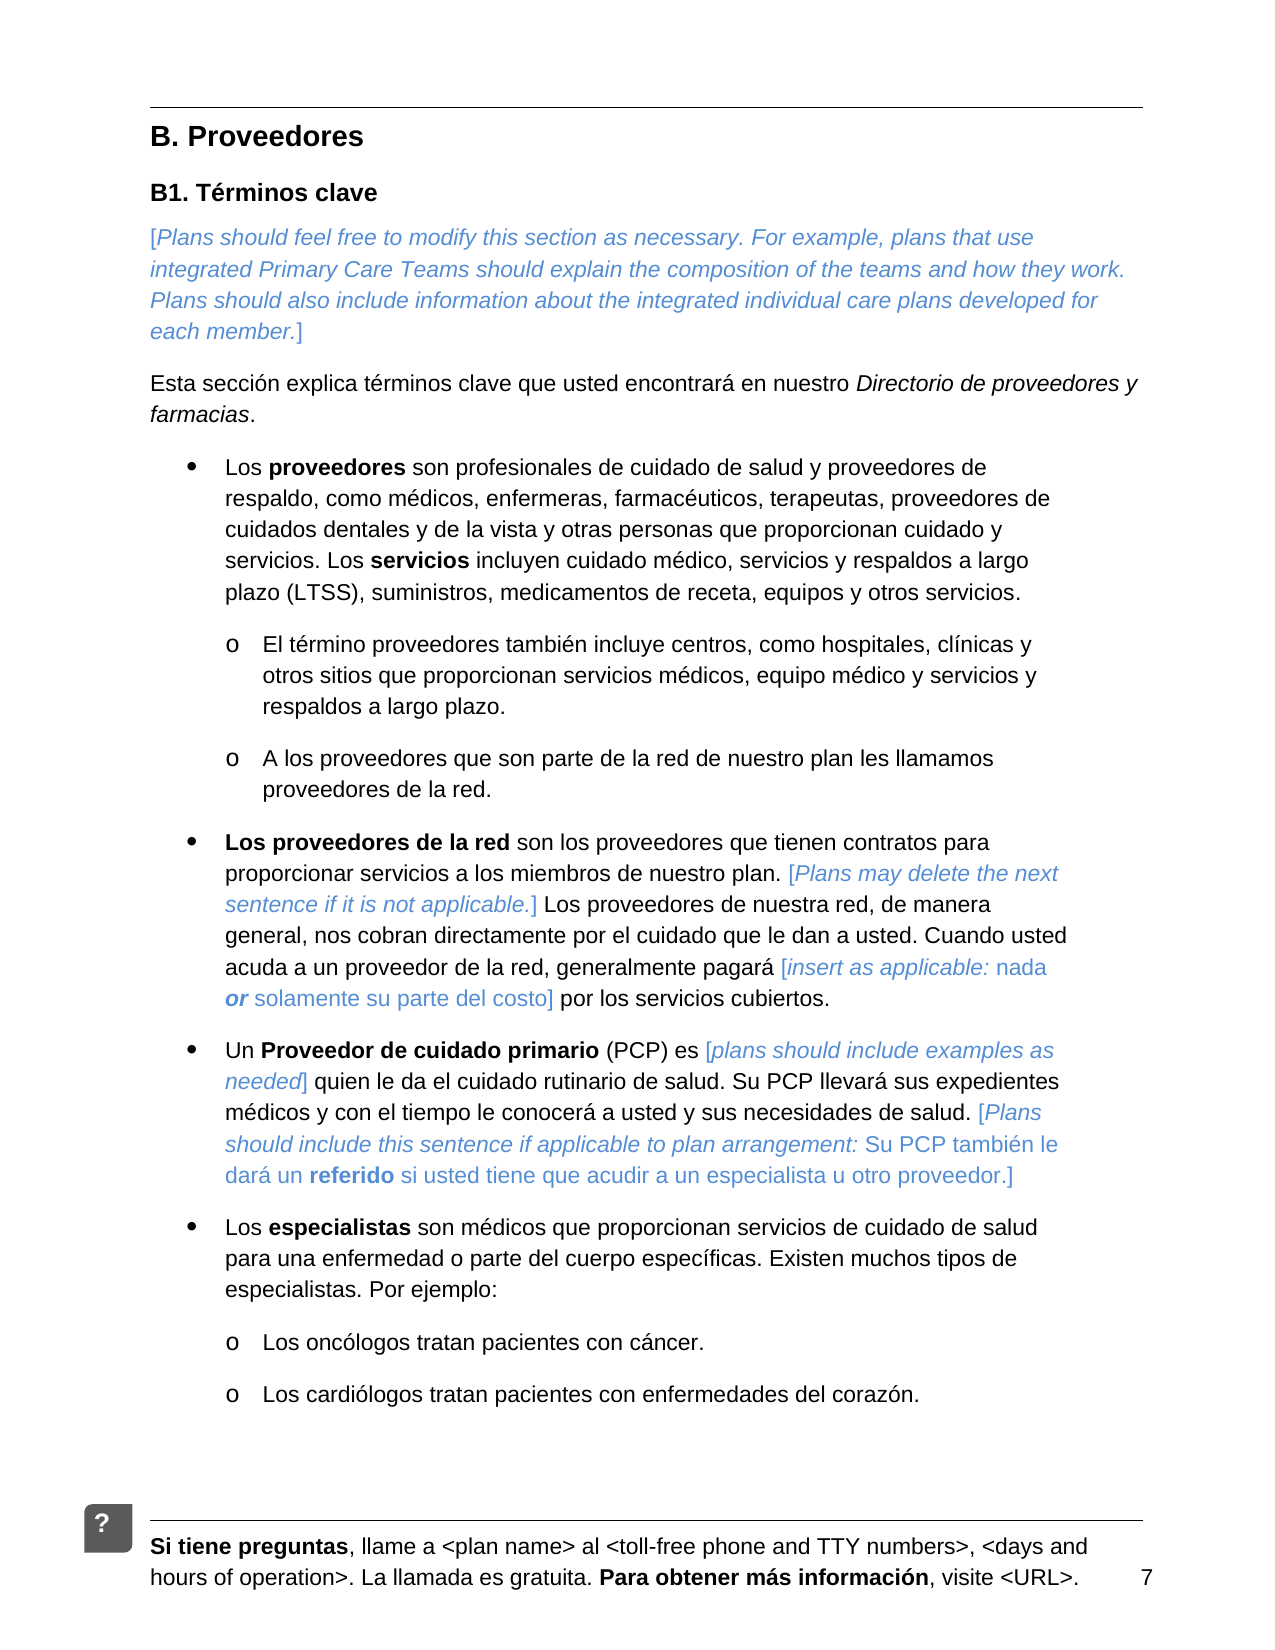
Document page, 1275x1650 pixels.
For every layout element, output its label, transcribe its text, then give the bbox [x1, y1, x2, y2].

subtitle Proveedores [150, 108, 1143, 154]
list Un Proveedor de cuidado primario (PCP) es [plans should include examples as needed] quien le da el cuidado rutinario de salud. Su PCP llevará sus expedientes médicos y con el tiempo le conocerá a usted y sus necesidades de salud. [Plans should include this sentence if applicable to plan arrangement: Su PCP también le dará un referido si usted tiene que acudir a un especialista u otro proveedor.] [187, 1033, 1068, 1189]
list El término proveedores también incluye centros, como hospitales, clínicas y otros sitios que proporcionan servicios médicos, equipo médico y servicios y respaldos a largo plazo. [225, 627, 1068, 721]
list Los proveedores de la red son los proveedores que tienen contratos para proporcionar servicios a los miembros de nuestro plan. [Plans may delete the next sentence if it is not applicable.] Los proveedores de nuestra red, de manera general, nos cobran directamente por el cuidado que le dan a usted. Cuando usted acuda a un proveedor de la red, generalmente pagará [insert as applicable: nada or solamente su parte del costo] por los servicios cubiertos. [187, 825, 1068, 1012]
list Los oncólogos tratan pacientes con cáncer. [225, 1325, 1068, 1356]
list Los cardiólogos tratan pacientes con enfermedades del corazón. [225, 1377, 1068, 1408]
text [Plans should feel free to modify this section as necessary. For example, plans that use integrated Primary Care Teams should explain the composition of the teams and how they work. Plans should also include information about the integrated individual care plans developed for each member.] [150, 221, 1143, 346]
list Los proveedores son profesionales de cuidado de salud y proveedores de respaldo, como médicos, enfermeras, farmacéuticos, terapeutas, proveedores de cuidados dentales y de la vista y otras personas que proporcionan cuidado y servicios. Los servicios incluyen cuidado médico, servicios y respaldos a largo plazo (LTSS), suministros, medicamentos de receta, equipos y otros servicios. [187, 450, 1068, 606]
list Los especialistas son médicos que proporcionan servicios de cuidado de salud para una enfermedad o parte del cuerpo específicas. Existen muchos tipos de especialistas. Por ejemplo: [187, 1210, 1068, 1304]
list A los proveedores que son parte de la red de nuestro plan les llamamos proveedores de la red. [225, 742, 1068, 804]
subtitle B1. Términos clave [150, 175, 1068, 208]
text Esta sección explica términos clave que usted encontrará en nuestro Directorio de proveedores y farmacias. [150, 367, 1143, 429]
